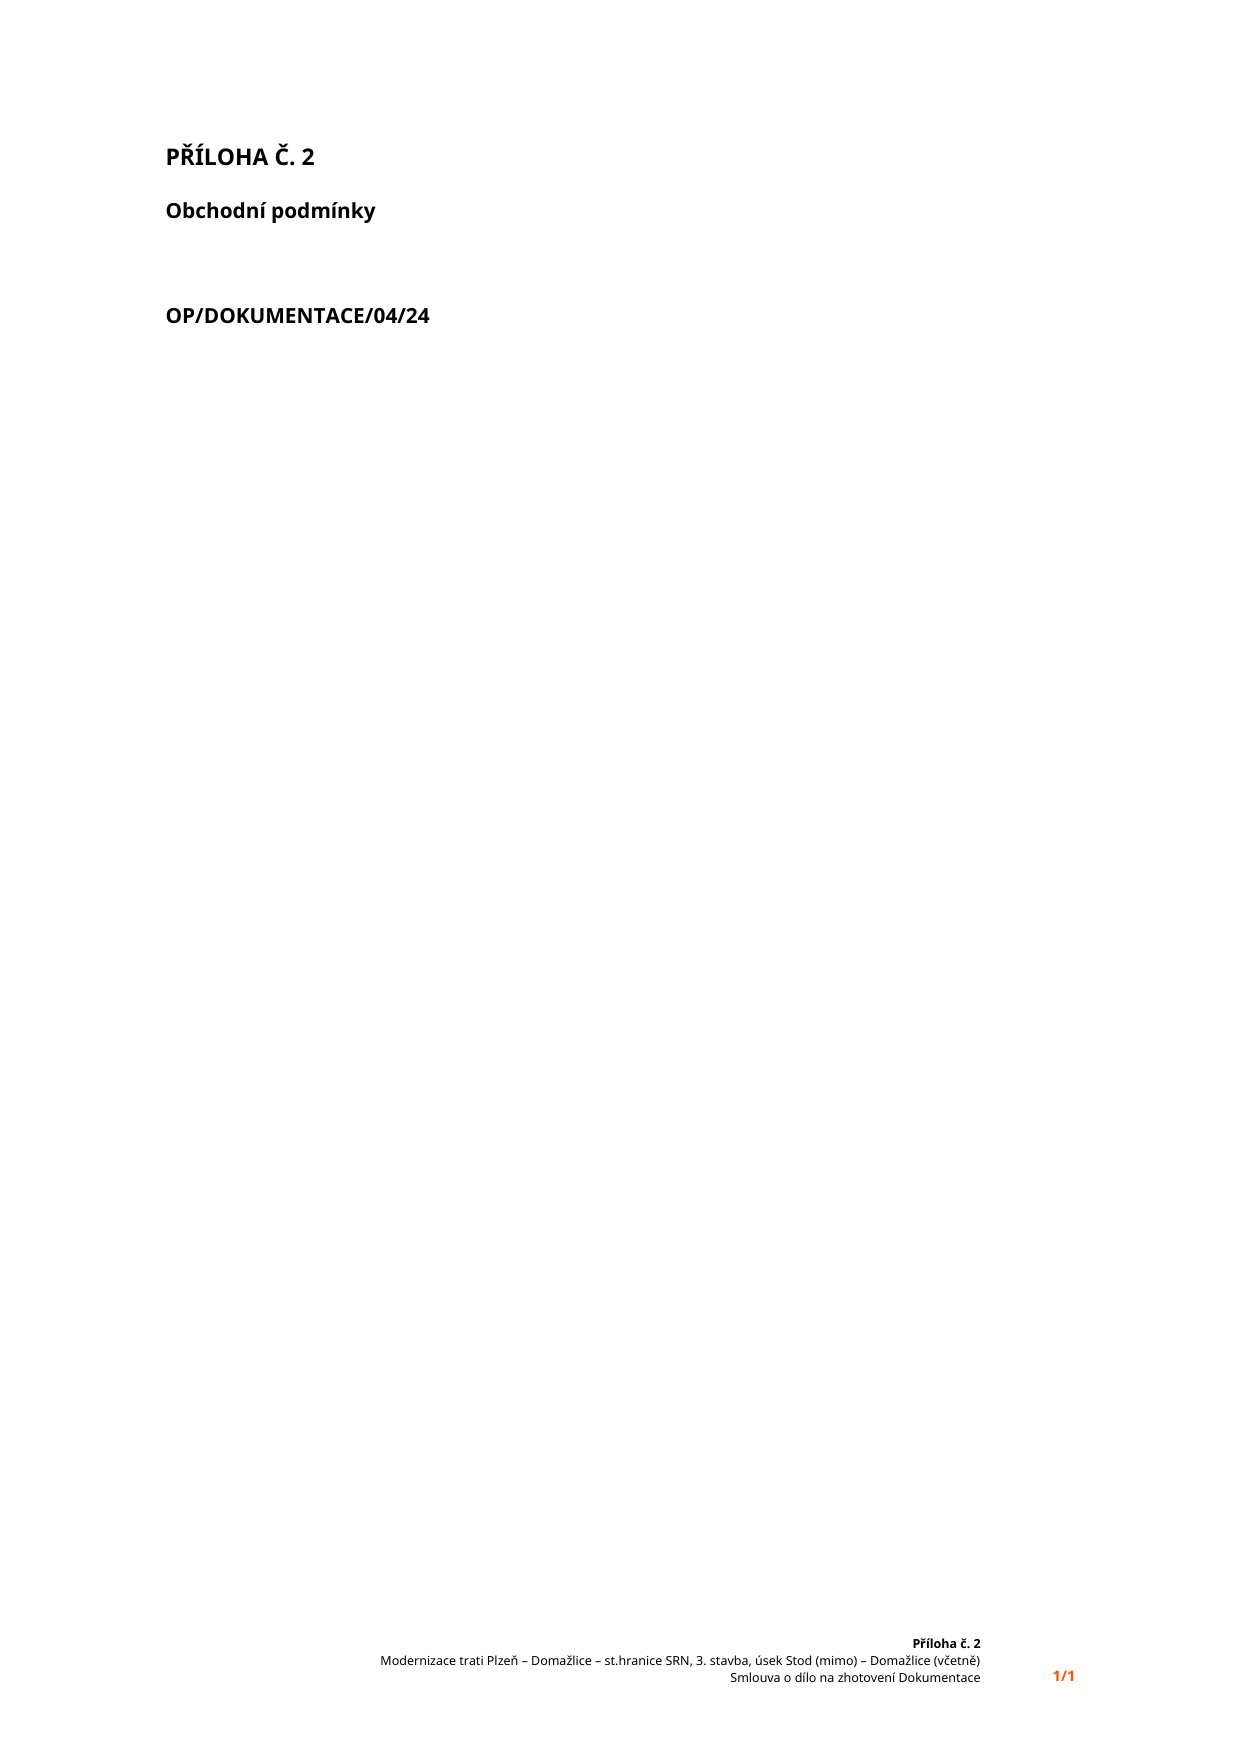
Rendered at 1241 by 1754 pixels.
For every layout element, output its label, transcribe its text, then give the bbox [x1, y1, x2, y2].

text Obchodní podmínky [165, 197, 1075, 225]
text OP/DOKUMENTACE/04/24 [165, 301, 1075, 329]
text Příloha č. 2 [165, 141, 1075, 173]
